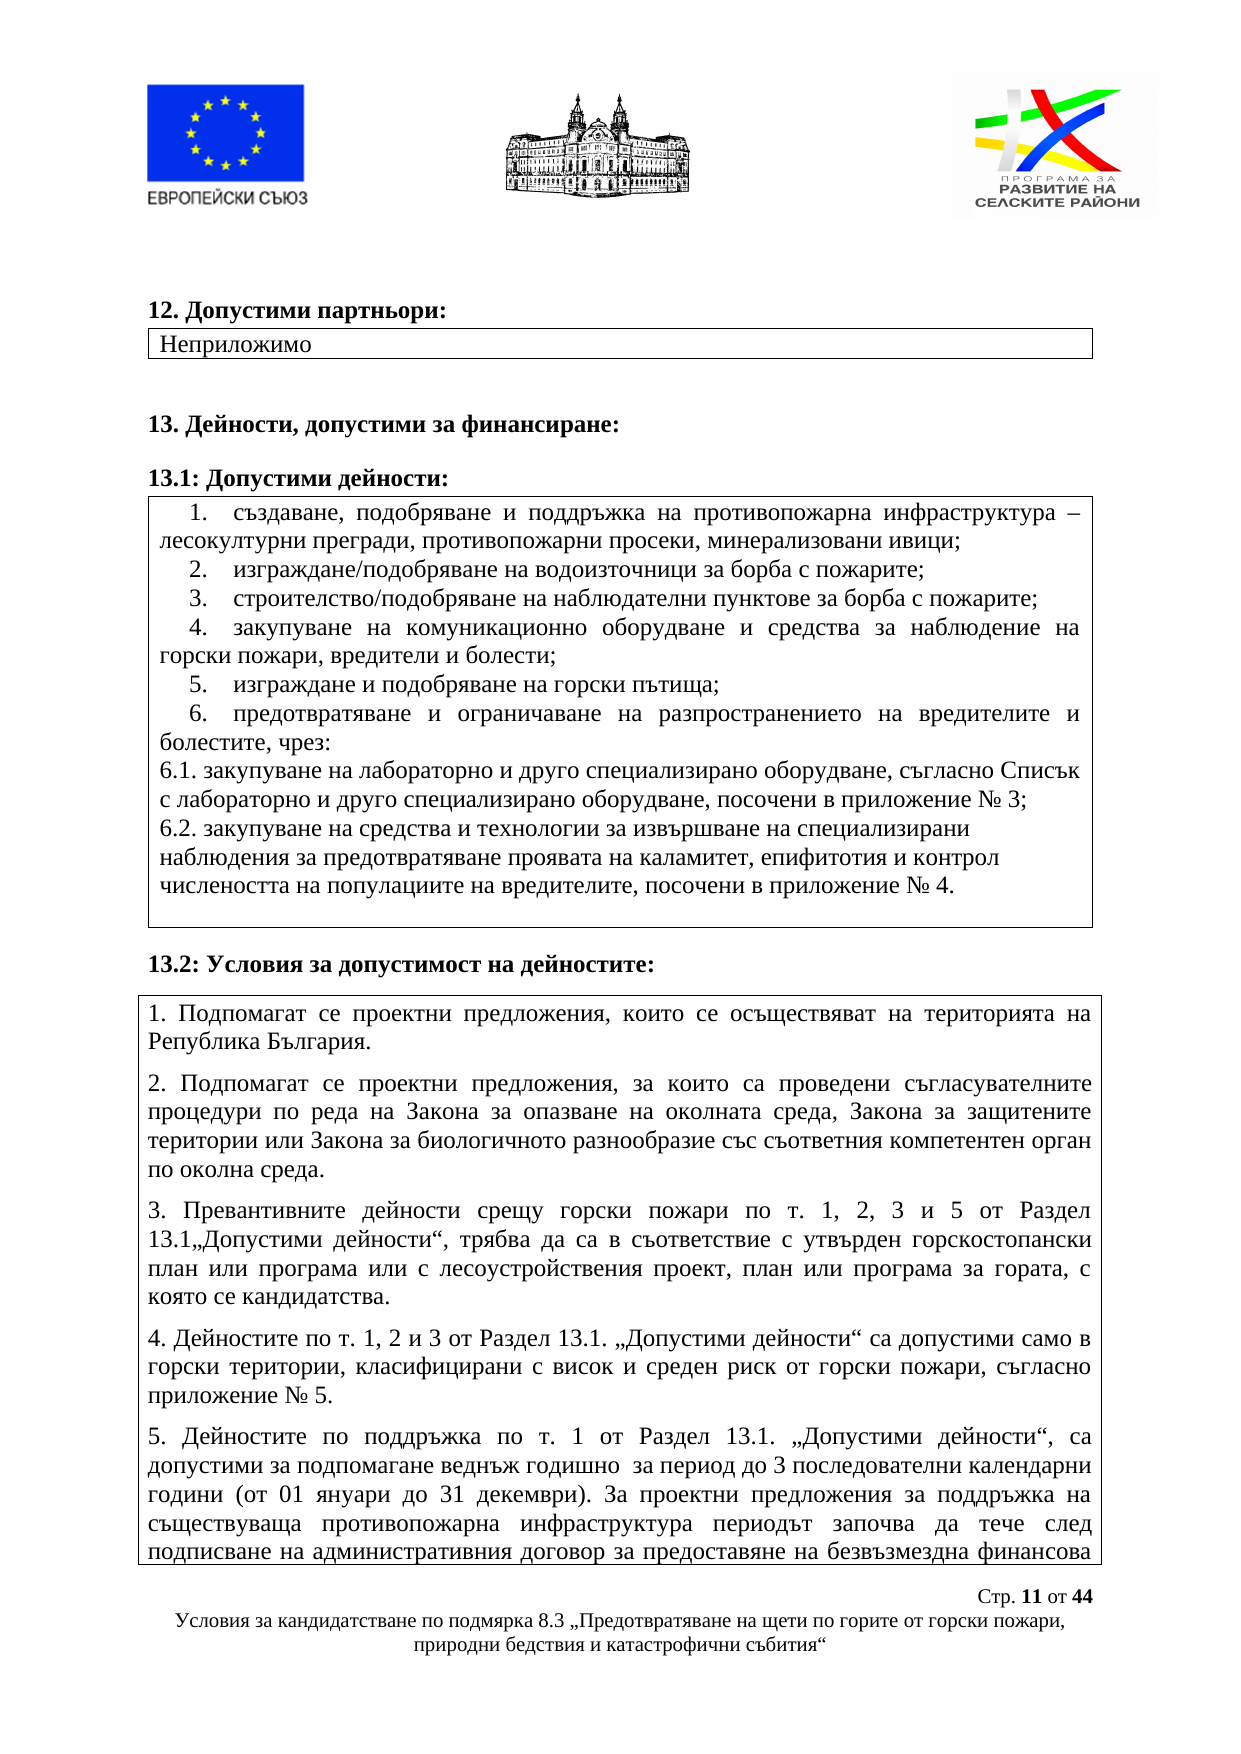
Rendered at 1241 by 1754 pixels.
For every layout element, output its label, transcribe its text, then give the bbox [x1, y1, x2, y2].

picture [147, 83, 309, 208]
picture [501, 90, 697, 201]
picture [950, 73, 1159, 218]
text 3. Превантивните дейности срещу горски пожари по т. 1, 2, 3 и 5 от Раздел 13.1„Допустими дейности“, трябва да са в съответствие с утвърден горскостопански план или програма или с лесоустройствения проект, план или програма за гората, с която се кандидатства. [139, 1192, 1101, 1310]
text 2. Подпомагат се проектни предложения, за които са проведени съгласувателните процедури по реда на Закона за опазване на околната среда, Закона за защитените територии или Закона за биологичното разнообразие със съответния компетентен орган по околна среда. [139, 1064, 1101, 1183]
subtitle 13. Дейности, допустими за финансиране: [148, 409, 1093, 437]
text 4. Дейностите по т. 1, 2 и 3 от Раздел 13.1. „Допустими дейности“ са допустими само в горски територии, класифицирани с висок и среден риск от горски пожари, съгласно приложение № 5. [139, 1319, 1101, 1409]
subtitle 12. Допустими партньори: [148, 295, 1093, 324]
table_header 1. създаване, подобряване и поддръжка на противопожарна инфраструктура – лесокултурни прегради, противопожарни просеки, минерализовани ивици; 2. изграждане/подобряване на водоизточници за борба с пожарите; 3. строителство/подобряване на наблюдателни пунктове за борба с пожарите; 4. закупуване на комуникационно оборудване и средства за наблюдение на горски пожари, вредители и болести; 5. изграждане и подобряване на горски пътища; 6. предотвратяване и ограничаване на разпространението на вредителите и болестите, чрез: 6.1. закупуване на лабораторно и друго специализирано оборудване, съгласно Списък с лабораторно и друго специализирано оборудване, посочени в приложение № 3; 6.2. закупуване на средства и технологии за извършване на специализирани наблюдения за предотвратяване проявата на каламитет, епифитотия и контрол числеността на популациите на вредителите, посочени в приложение № 4. [149, 497, 1092, 927]
table_header Неприложимо [149, 329, 1092, 358]
text 1. Подпомагат се проектни предложения, които се осъществяват на територията на Република България. [139, 996, 1101, 1055]
text 13.2: Условия за допустимост на дейностите: [148, 949, 1093, 978]
subtitle 13.1: Допустими дейности: [148, 463, 1093, 491]
